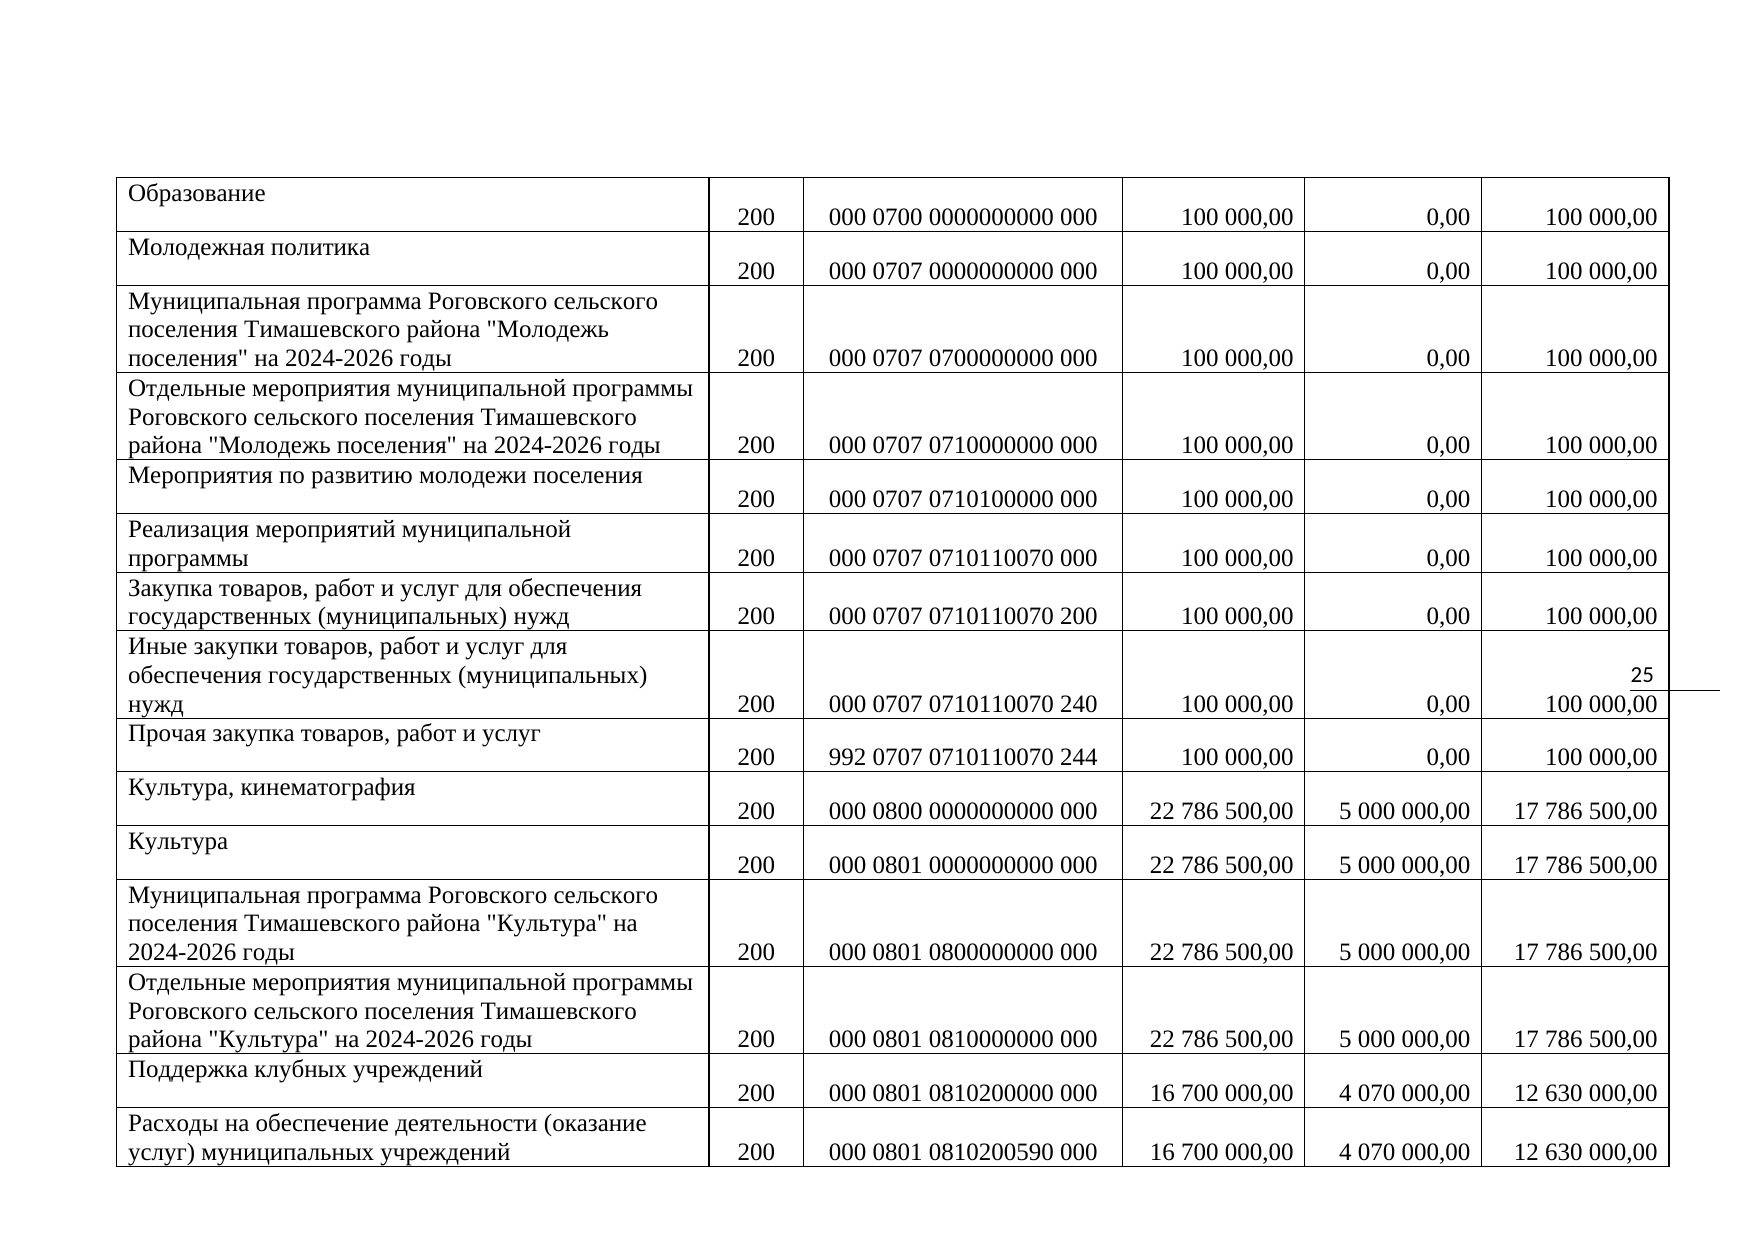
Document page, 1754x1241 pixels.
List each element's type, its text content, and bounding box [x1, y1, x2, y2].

table_cell Реализация мероприятий муниципальной программы [117, 514, 708, 572]
table_cell 100 000,00 [1123, 514, 1304, 572]
table_cell 000 0801 0810200000 000 [804, 1054, 1122, 1107]
table_cell 000 0801 0800000000 000 [804, 880, 1122, 966]
table_cell 100 000,00 [1123, 178, 1304, 231]
table_cell Образование [117, 178, 708, 231]
table_cell 100 000,00 [1482, 460, 1668, 513]
table_cell Прочая закупка товаров, работ и услуг [117, 719, 708, 771]
table_cell 0,00 [1305, 631, 1481, 717]
table_cell 100 000,00 [1123, 719, 1304, 771]
table_cell Муниципальная программа Роговского сельского поселения Тимашевского района "Культура" на 2024-2026 годы [117, 880, 708, 966]
table_cell 17 786 500,00 [1482, 880, 1668, 966]
table_cell 12 630 000,00 [1482, 1108, 1668, 1166]
table_cell 17 786 500,00 [1482, 772, 1668, 825]
table_cell 0,00 [1305, 373, 1481, 459]
table_cell Муниципальная программа Роговского сельского поселения Тимашевского района "Молодежь поселения" на 2024-2026 годы [117, 286, 708, 372]
table_cell 100 000,00 [1123, 631, 1304, 717]
table_cell 000 0707 0710110070 200 [804, 573, 1122, 630]
table_cell 12 630 000,00 [1482, 1054, 1668, 1107]
table_cell Отдельные мероприятия муниципальной программы Роговского сельского поселения Тимашевского района "Молодежь поселения" на 2024-2026 годы [117, 373, 708, 459]
table_cell 4 070 000,00 [1305, 1108, 1481, 1166]
table_cell 000 0707 0710110070 240 [804, 631, 1122, 717]
table_cell 5 000 000,00 [1305, 880, 1481, 966]
table_cell 200 [710, 880, 803, 966]
table_cell 200 [710, 514, 803, 572]
table_cell 16 700 000,00 [1123, 1108, 1304, 1166]
table_cell Иные закупки товаров, работ и услуг для обеспечения государственных (муниципальных) нужд [117, 631, 708, 717]
table_cell 000 0801 0000000000 000 [804, 826, 1122, 879]
table_cell Закупка товаров, работ и услуг для обеспечения государственных (муниципальных) нужд [117, 573, 708, 630]
table_cell 100 000,00 [1482, 232, 1668, 285]
table_cell 000 0707 0710000000 000 [804, 373, 1122, 459]
table_cell Мероприятия по развитию молодежи поселения [117, 460, 708, 513]
table_cell 200 [710, 826, 803, 879]
table_cell 5 000 000,00 [1305, 826, 1481, 879]
table_cell 000 0707 0000000000 000 [804, 232, 1122, 285]
table_cell 200 [710, 631, 803, 717]
table_cell 0,00 [1305, 514, 1481, 572]
table_cell 17 786 500,00 [1482, 826, 1668, 879]
table_cell 200 [710, 232, 803, 285]
table_cell 5 000 000,00 [1305, 772, 1481, 825]
table_cell Поддержка клубных учреждений [117, 1054, 708, 1107]
table_cell 000 0800 0000000000 000 [804, 772, 1122, 825]
table_cell 100 000,00 [1123, 286, 1304, 372]
table_cell 0,00 [1305, 573, 1481, 630]
table_cell 0,00 [1305, 460, 1481, 513]
table_cell 100 000,00 [1123, 573, 1304, 630]
table_cell 200 [710, 460, 803, 513]
table_cell 000 0801 0810200590 000 [804, 1108, 1122, 1166]
table_cell Культура [117, 826, 708, 879]
table_cell 100 000,00 [1123, 232, 1304, 285]
table_cell 22 786 500,00 [1123, 772, 1304, 825]
table_cell 100 000,00 [1482, 178, 1668, 231]
table_cell 22 786 500,00 [1123, 880, 1304, 966]
table_cell 000 0707 0700000000 000 [804, 286, 1122, 372]
table_cell 16 700 000,00 [1123, 1054, 1304, 1107]
table_cell 000 0707 0710110070 000 [804, 514, 1122, 572]
table_cell 100 000,00 [1482, 573, 1668, 630]
table_cell 5 000 000,00 [1305, 967, 1481, 1053]
table_cell 0,00 [1305, 286, 1481, 372]
table_cell 000 0707 0710100000 000 [804, 460, 1122, 513]
table_cell 100 000,00 [1482, 373, 1668, 459]
table_cell 22 786 500,00 [1123, 967, 1304, 1053]
table_cell 17 786 500,00 [1482, 967, 1668, 1053]
table_cell 100 000,00 [1123, 373, 1304, 459]
table_cell 22 786 500,00 [1123, 826, 1304, 879]
table_cell 4 070 000,00 [1305, 1054, 1481, 1107]
table_cell 100 000,00 [1482, 286, 1668, 372]
table_cell 200 [710, 286, 803, 372]
table_cell 100 000,00 [1482, 514, 1668, 572]
table_cell 200 [710, 1108, 803, 1166]
table_cell Отдельные мероприятия муниципальной программы Роговского сельского поселения Тимашевского района "Культура" на 2024-2026 годы [117, 967, 708, 1053]
table_cell Расходы на обеспечение деятельности (оказание услуг) муниципальных учреждений [117, 1108, 708, 1166]
table_cell 0,00 [1305, 232, 1481, 285]
table_cell 200 [710, 772, 803, 825]
table_cell 200 [710, 1054, 803, 1107]
table_cell Молодежная политика [117, 232, 708, 285]
table_cell 0,00 [1305, 719, 1481, 771]
table_cell 200 [710, 967, 803, 1053]
table_cell 200 [710, 373, 803, 459]
table_cell Культура, кинематография [117, 772, 708, 825]
table_cell 992 0707 0710110070 244 [804, 719, 1122, 771]
table_cell 0,00 [1305, 178, 1481, 231]
table_cell 200 [710, 178, 803, 231]
table_cell 100 000,00 [1123, 460, 1304, 513]
table_cell 000 0700 0000000000 000 [804, 178, 1122, 231]
table_cell 200 [710, 719, 803, 771]
table_cell 100 000,00 [1482, 719, 1668, 771]
table_cell 100 000,00 [1482, 631, 1668, 717]
table_cell 000 0801 0810000000 000 [804, 967, 1122, 1053]
table_cell 200 [710, 573, 803, 630]
